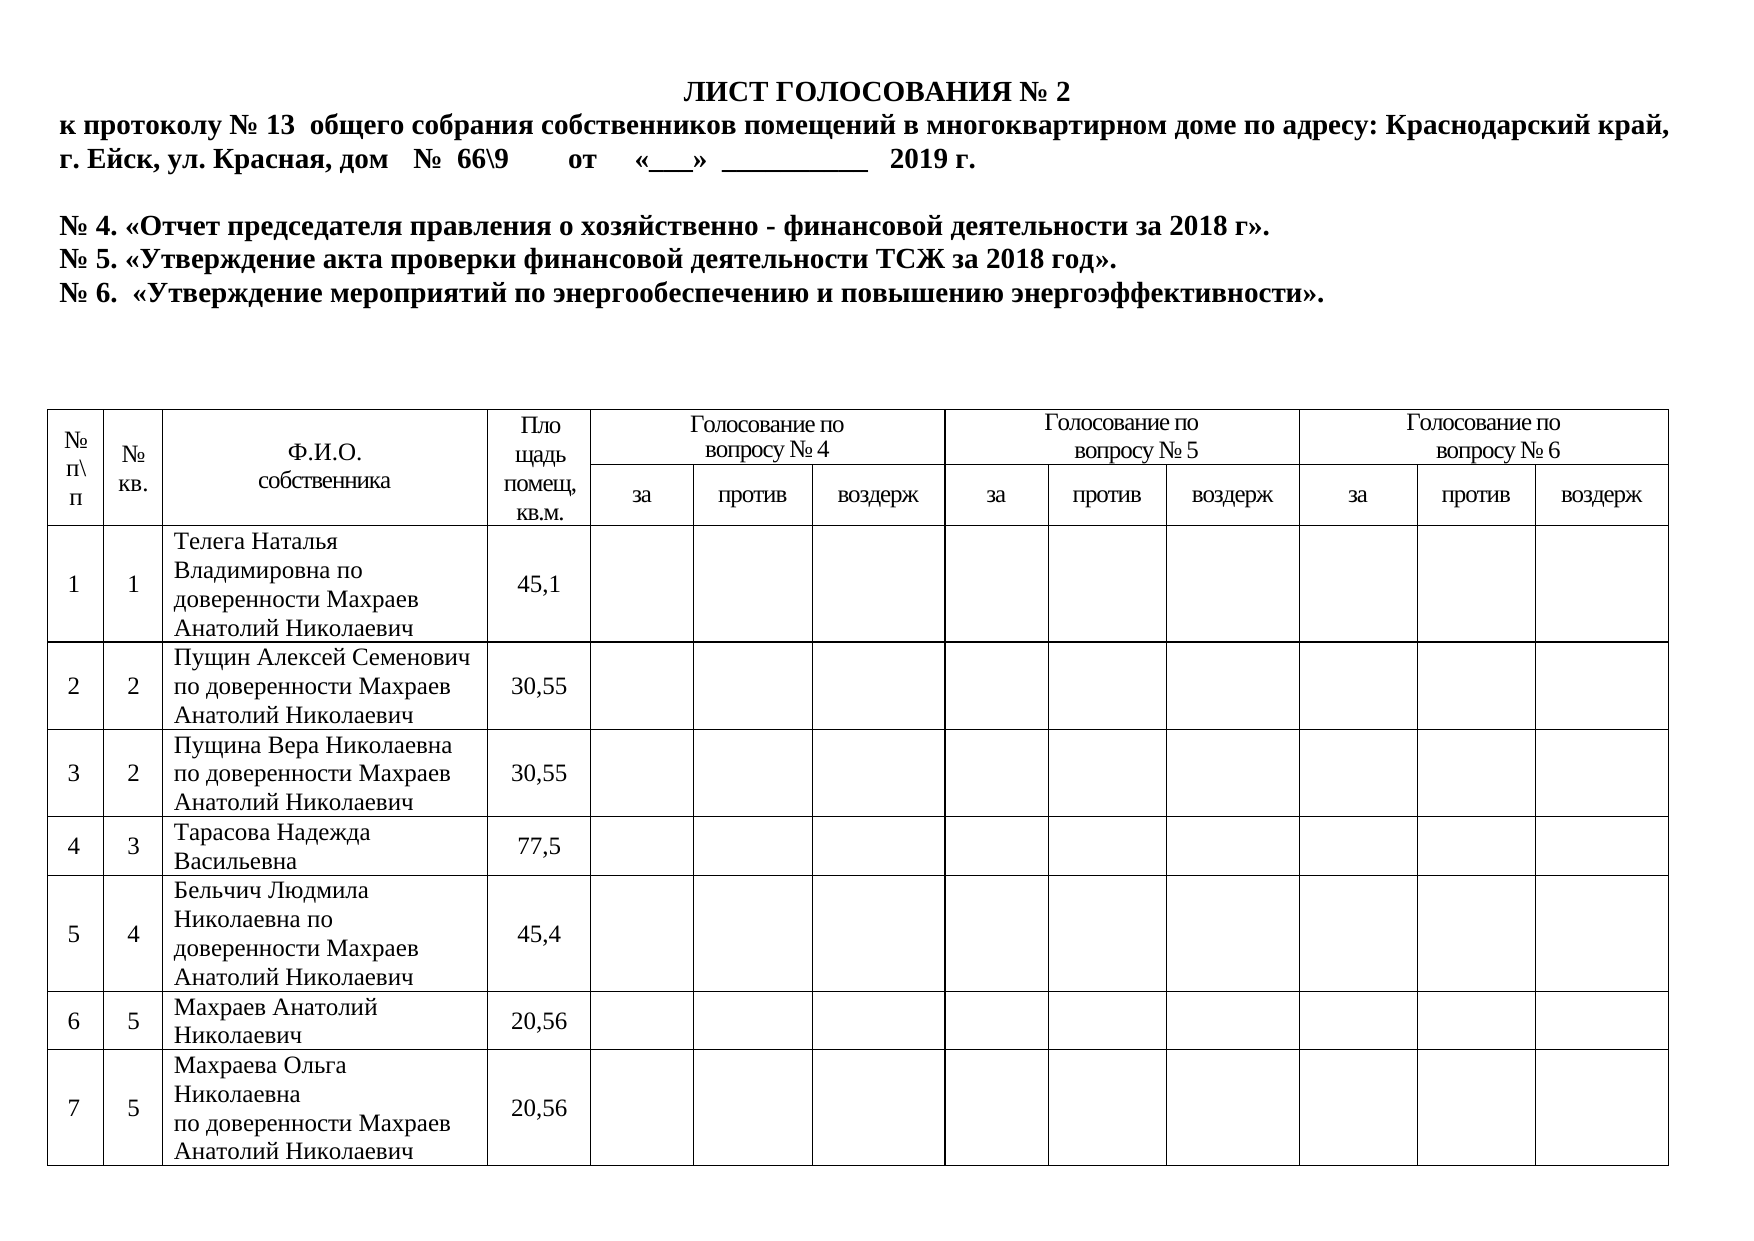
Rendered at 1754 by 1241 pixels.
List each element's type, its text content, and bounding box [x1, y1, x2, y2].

table_cell [1300, 992, 1417, 1049]
table_cell 7 [48, 1050, 103, 1165]
table_header Ф.И.О. собственника [163, 410, 487, 525]
table_cell [1167, 730, 1299, 816]
table_cell [1418, 643, 1535, 729]
table_cell [1418, 817, 1535, 874]
table_cell [694, 643, 812, 729]
table_cell 20,56 [488, 992, 590, 1049]
table_cell [946, 1050, 1048, 1165]
table_cell [1049, 526, 1166, 641]
table_cell 4 [48, 817, 103, 874]
table_cell 5 [104, 992, 162, 1049]
table_cell [694, 1050, 812, 1165]
table_cell 3 [104, 817, 162, 874]
table_cell [1049, 730, 1166, 816]
table_cell за [591, 465, 693, 525]
table_cell [813, 643, 944, 729]
table_cell [694, 876, 812, 991]
table_header Пло щадь помещ, кв.м. [488, 410, 590, 525]
table_cell [946, 730, 1048, 816]
table_cell 6 [48, 992, 103, 1049]
table_cell [1300, 730, 1417, 816]
table_cell [946, 876, 1048, 991]
table_cell [1536, 730, 1668, 816]
table_cell [813, 876, 944, 991]
table_cell против [1418, 465, 1535, 525]
table_cell [591, 876, 693, 991]
table_cell 30,55 [488, 643, 590, 729]
table_cell [1167, 876, 1299, 991]
table_cell 30,55 [488, 730, 590, 816]
table_cell [694, 992, 812, 1049]
table_cell Тарасова Надежда Васильевна [163, 817, 487, 874]
table_cell за [946, 465, 1048, 525]
table_cell [1300, 876, 1417, 991]
table_cell Телега Наталья Владимировна по доверенности Махраев Анатолий Николаевич [163, 526, 487, 641]
table_cell [1049, 992, 1166, 1049]
table_cell Бельчич Людмила Николаевна по доверенности Махраев Анатолий Николаевич [163, 876, 487, 991]
table_cell 4 [104, 876, 162, 991]
table_cell [946, 992, 1048, 1049]
table_cell Пущин Алексей Семенович по доверенности Махраев Анатолий Николаевич [163, 643, 487, 729]
table_cell 1 [48, 526, 103, 641]
table_cell Махраева Ольга Николаевна по доверенности Махраев Анатолий Николаевич [163, 1050, 487, 1165]
table_cell 20,56 [488, 1050, 590, 1165]
table_cell [813, 992, 944, 1049]
table_cell [694, 817, 812, 874]
table_cell Махраев Анатолий Николаевич [163, 992, 487, 1049]
table_cell [1418, 876, 1535, 991]
text № 5. «Утверждение акта проверки финансовой деятельности ТСЖ за 2018 год». [59, 242, 1665, 275]
text № 4. «Отчет председателя правления о хозяйственно - финансовой деятельности за 2018 г». [0, 208, 1665, 242]
table_cell 2 [104, 643, 162, 729]
table_cell воздерж [1536, 465, 1668, 525]
table_cell [946, 817, 1048, 874]
table_header № кв. [104, 410, 162, 525]
table_cell против [1049, 465, 1166, 525]
table_cell [694, 730, 812, 816]
table_cell [694, 526, 812, 641]
table_cell [1049, 1050, 1166, 1165]
table_cell [1536, 876, 1668, 991]
table_cell [1049, 643, 1166, 729]
table_cell 1 [104, 526, 162, 641]
table_cell [813, 1050, 944, 1165]
table_cell [1418, 526, 1535, 641]
table_cell 2 [104, 730, 162, 816]
table_cell [813, 730, 944, 816]
table_cell против [694, 465, 812, 525]
table_cell [1049, 817, 1166, 874]
table_cell [946, 526, 1048, 641]
table_cell [1418, 730, 1535, 816]
table_header № п\п [48, 410, 103, 525]
text г. Ейск, ул. Красная, дом № 66\9 от «___» __________ 2019 г. [59, 141, 1713, 174]
table_cell [591, 643, 693, 729]
table_header Голосование по вопросу № 6 [1300, 410, 1668, 464]
table_cell 77,5 [488, 817, 590, 874]
table_cell [813, 817, 944, 874]
table_cell [1418, 1050, 1535, 1165]
table_cell [1167, 992, 1299, 1049]
table_cell [1536, 526, 1668, 641]
table_cell 45,1 [488, 526, 590, 641]
table_cell [1536, 1050, 1668, 1165]
table_cell [1300, 1050, 1417, 1165]
table_header Голосование по вопросу № 5 [946, 410, 1299, 464]
table_cell [813, 526, 944, 641]
table_cell [591, 526, 693, 641]
table_cell 5 [48, 876, 103, 991]
table_cell [1167, 1050, 1299, 1165]
table_cell [1536, 992, 1668, 1049]
table_cell Пущина Вера Николаевна по доверенности Махраев Анатолий Николаевич [163, 730, 487, 816]
table_cell [1167, 643, 1299, 729]
table_header Голосование по вопросу № 4 [591, 410, 944, 464]
table_cell [1300, 643, 1417, 729]
table_cell [591, 992, 693, 1049]
table_cell [1167, 817, 1299, 874]
table_cell за [1300, 465, 1417, 525]
table_cell [1418, 992, 1535, 1049]
text к протоколу № 13 общего собрания собственников помещений в многоквартирном доме по адресу: Краснодарский край, [59, 107, 1713, 141]
table_cell 45,4 [488, 876, 590, 991]
text № 6. «Утверждение мероприятий по энергообеспечению и повышению энергоэффективности». [59, 275, 1665, 309]
table_cell [1300, 526, 1417, 641]
table_cell [1049, 876, 1166, 991]
table_cell [591, 730, 693, 816]
table_cell [1167, 526, 1299, 641]
table_cell 2 [48, 643, 103, 729]
table_cell [591, 817, 693, 874]
table_cell [591, 1050, 693, 1165]
table_cell воздерж [1167, 465, 1299, 525]
table_cell [1536, 817, 1668, 874]
table_cell [1300, 817, 1417, 874]
table_cell 5 [104, 1050, 162, 1165]
table_cell [946, 643, 1048, 729]
table_cell воздерж [813, 465, 944, 525]
text ЛИСТ ГОЛОСОВАНИЯ № 2 [118, 74, 1636, 107]
table_cell [1536, 643, 1668, 729]
table_cell 3 [48, 730, 103, 816]
